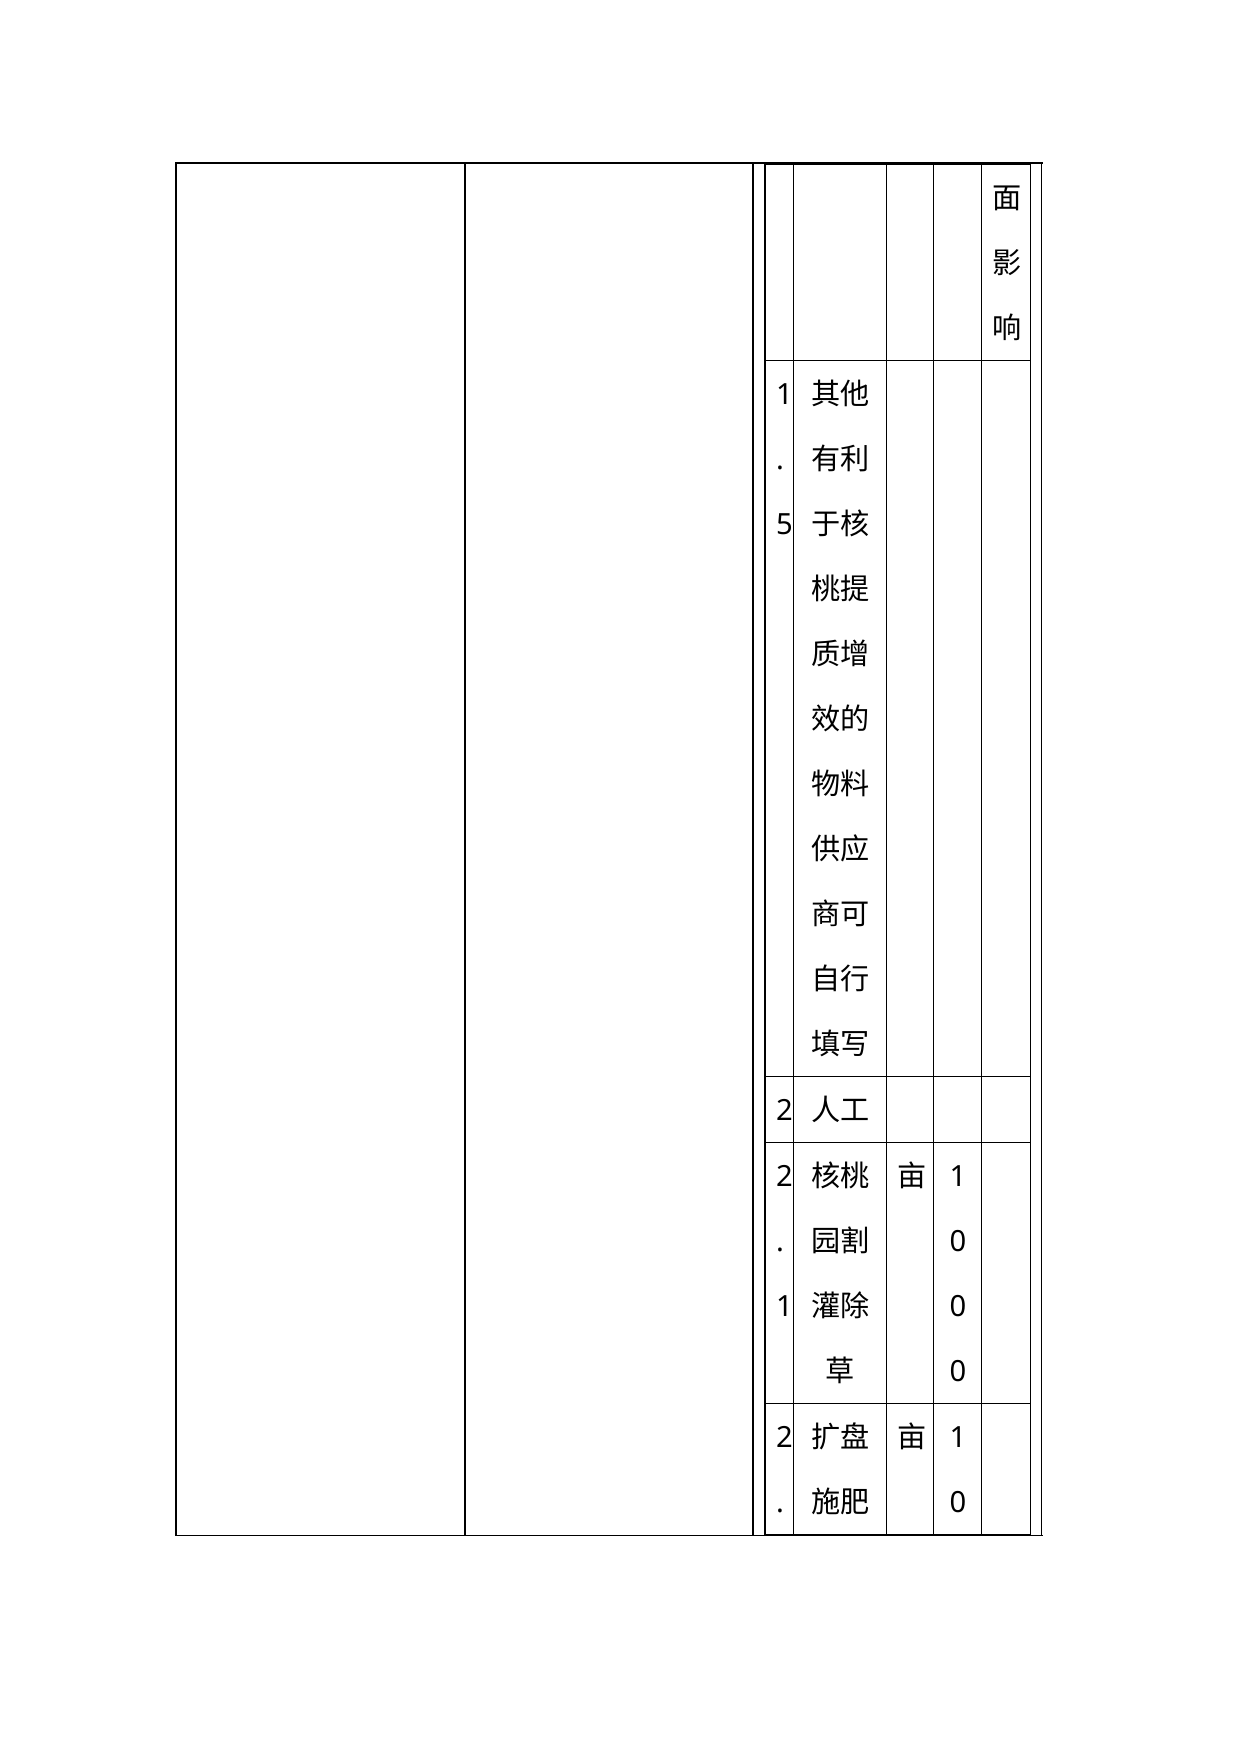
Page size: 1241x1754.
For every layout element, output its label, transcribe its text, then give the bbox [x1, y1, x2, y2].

table_cell [934, 1404, 981, 1534]
table_cell [982, 1404, 1030, 1534]
table_cell [766, 1077, 793, 1142]
table_cell [982, 165, 1030, 360]
table_cell [766, 1404, 793, 1534]
table_cell [766, 361, 793, 1076]
table_cell [766, 1143, 793, 1403]
table_cell [934, 1077, 981, 1142]
table_cell [794, 1404, 886, 1534]
table_cell [794, 165, 886, 360]
table_cell [794, 361, 886, 1076]
table_cell [982, 1077, 1030, 1142]
table_cell [934, 361, 981, 1076]
table_cell [982, 361, 1030, 1076]
table_cell [1031, 164, 1041, 1535]
table_cell [982, 1143, 1030, 1403]
table_cell [887, 1143, 933, 1403]
table_cell [934, 165, 981, 360]
table_cell [887, 1404, 933, 1534]
table_cell [794, 1143, 886, 1403]
table_cell ★ [466, 164, 752, 1535]
table_cell [887, 165, 933, 360]
table_cell [766, 165, 793, 360]
table_cell [887, 1077, 933, 1142]
table_cell [887, 361, 933, 1076]
table_cell [794, 1077, 886, 1142]
table_cell 1 [177, 164, 464, 1535]
table_cell [934, 1143, 981, 1403]
table_cell [754, 164, 764, 1535]
